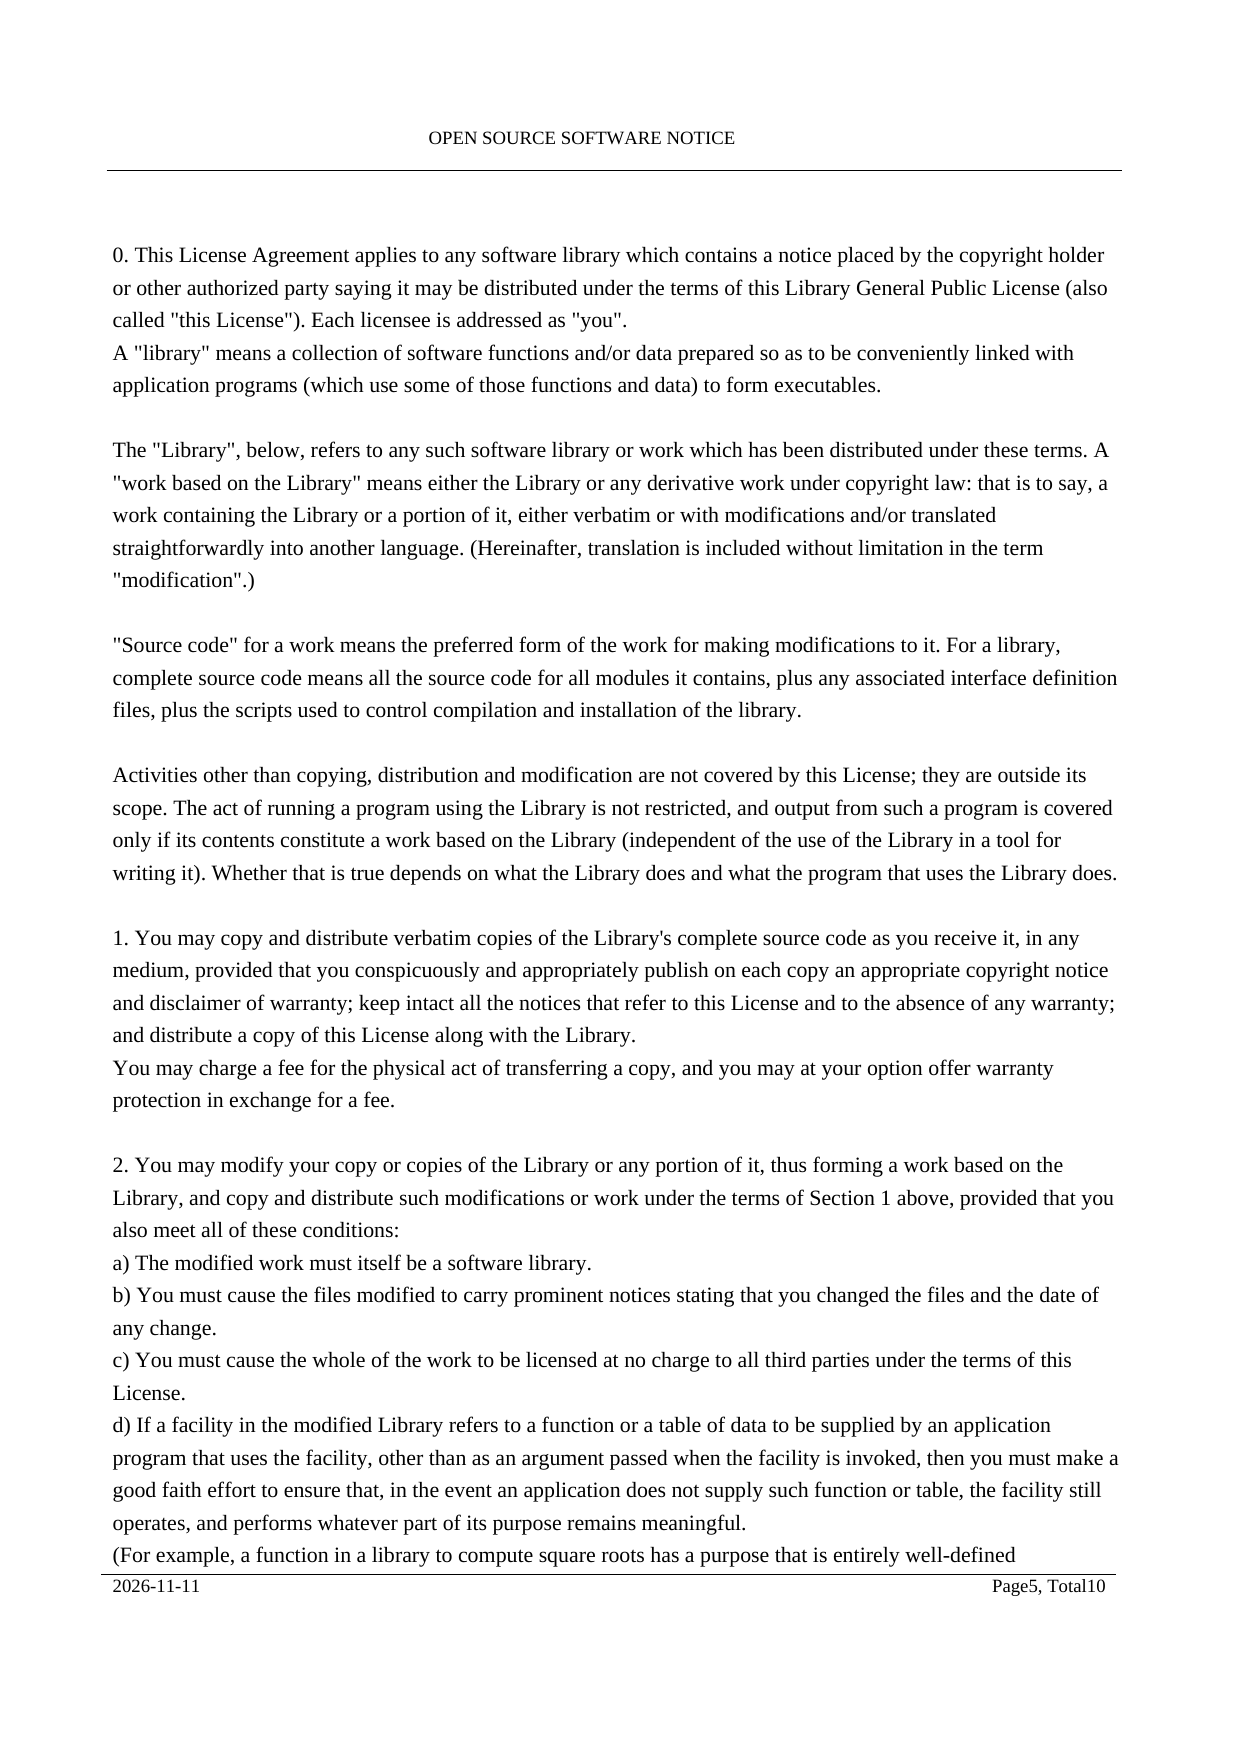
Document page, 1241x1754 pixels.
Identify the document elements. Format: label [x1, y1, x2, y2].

text [112, 206, 1128, 1571]
